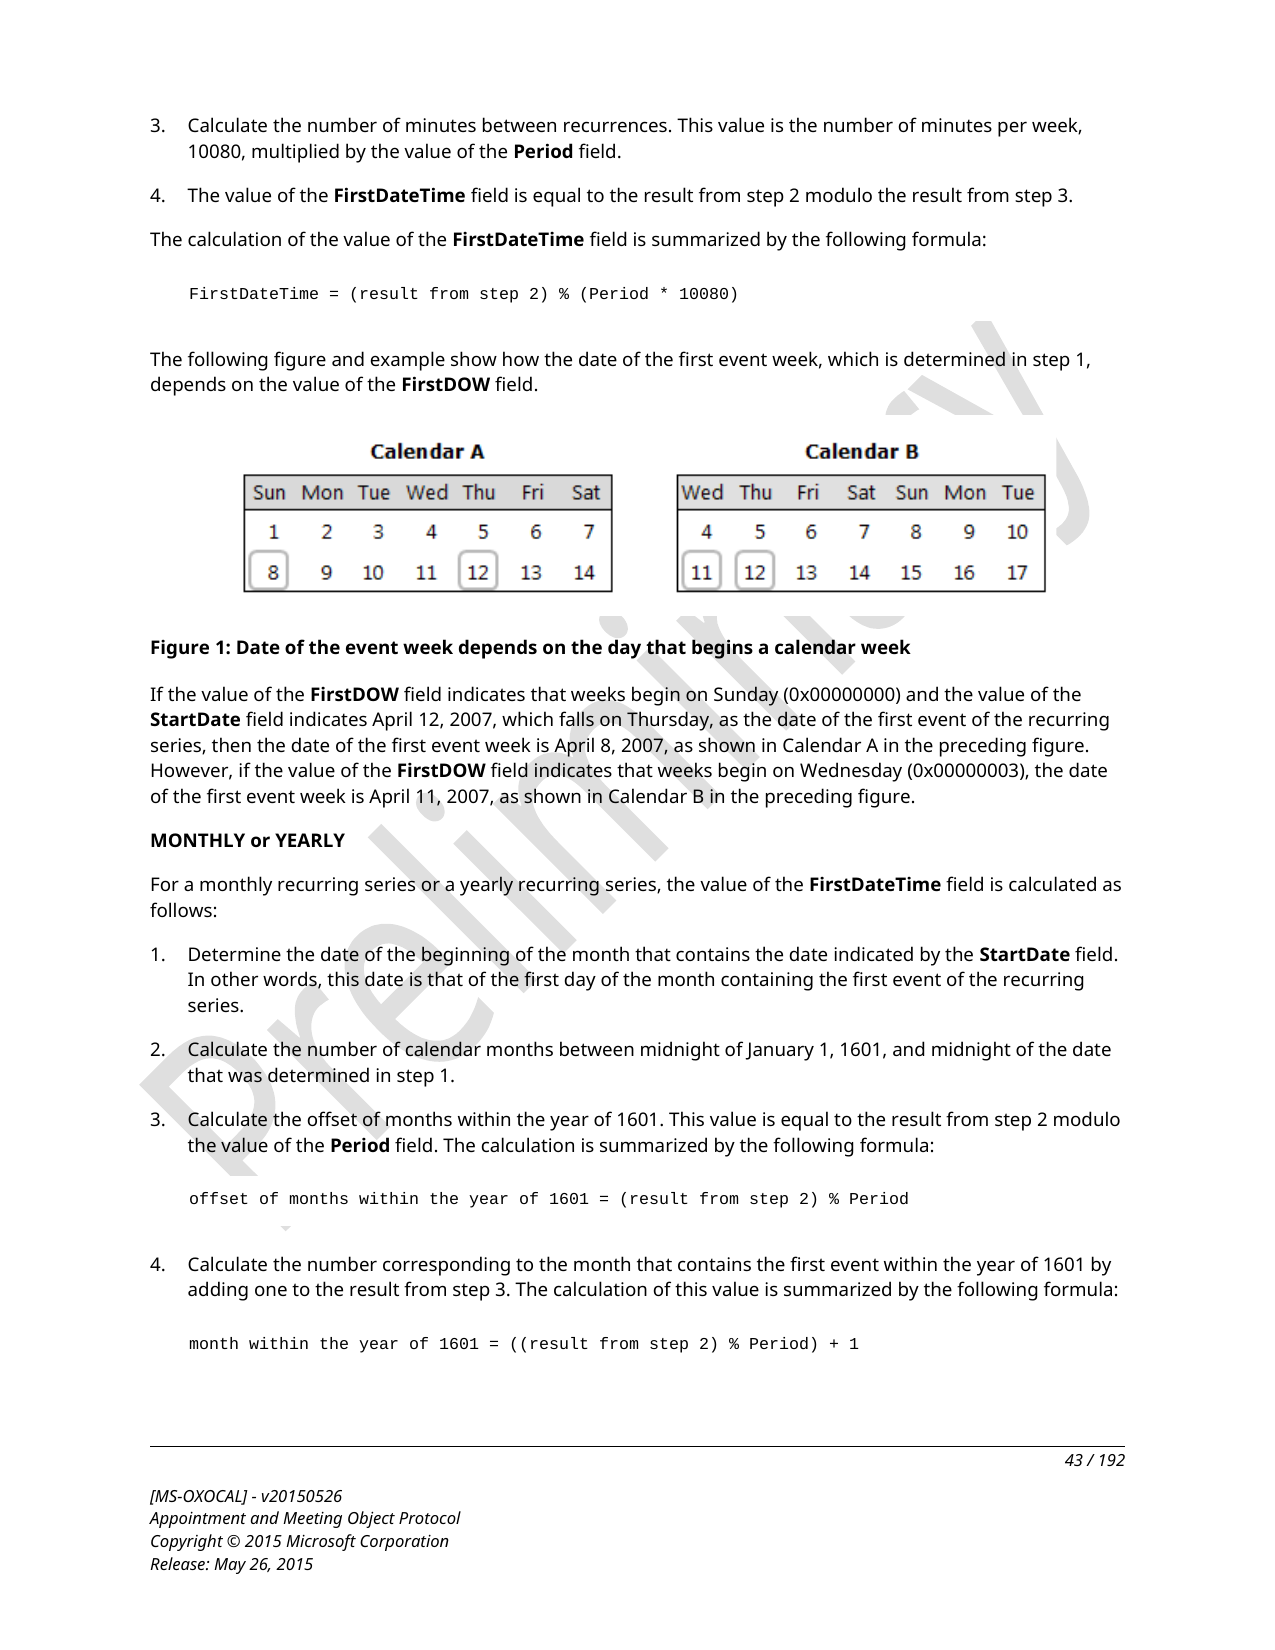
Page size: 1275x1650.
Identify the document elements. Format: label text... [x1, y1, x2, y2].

list Calculate the offset of months within the year of 1601. This value is equal to the result from step 2 modulo the value of the Period field. The calculation is summarized by the following formula: [150, 1106, 1125, 1157]
list Calculate the number of minutes between recurrences. This value is the number of minutes per week, 10080, multiplied by the value of the Period field. [150, 112, 1125, 163]
text month within the year of 1601 = ((result from step 2) % Period) + 1 [175, 1327, 1137, 1365]
text The following figure and example show how the date of the first event week, which is determined in step 1, depends on the value of the FirstDOW field. [150, 346, 1125, 397]
list Calculate the number of calendar months between midnight of January 1, 1601, and midnight of the date that was determined in step 1. [150, 1037, 1125, 1088]
text offset of months within the year of 1601 = (result from step 2) % Period [175, 1183, 1137, 1220]
text The calculation of the value of the FirstDateTime field is summarized by the following formula: [150, 227, 1125, 252]
text FirstDateTime = (result from step 2) % (Period * 10080) [175, 277, 1137, 315]
list Calculate the number corresponding to the month that contains the first event within the year of 1601 by adding one to the result from step 3. The calculation of this value is summarized by the following formula: [150, 1251, 1125, 1302]
text If the value of the FirstDOW field indicates that weeks begin on Sunday (0x00000000) and the value of the StartDate field indicates April 12, 2007, which falls on Thursday, as the date of the first event of the recurring series, then the date of the first event week is April 8, 2007, as shown in Calendar A in the preceding figure. However, if the value of the FirstDOW field indicates that weeks begin on Wednesday (0x00000003), the date of the first event week is April 11, 2007, as shown in Calendar B in the preceding figure. [150, 681, 1125, 808]
text For a monthly recurring series or a yearly recurring series, the value of the FirstDateTime field is calculated as follows: [150, 871, 1125, 922]
list Determine the date of the beginning of the month that contains the date indicated by the StartDate field. In other words, this date is that of the first day of the month containing the first event of the recurring series. [150, 941, 1125, 1018]
text MONTHLY or YEARLY [150, 827, 1125, 853]
list The value of the FirstDateTime field is equal to the result from step 2 modulo the result from step 3. [150, 182, 1125, 208]
